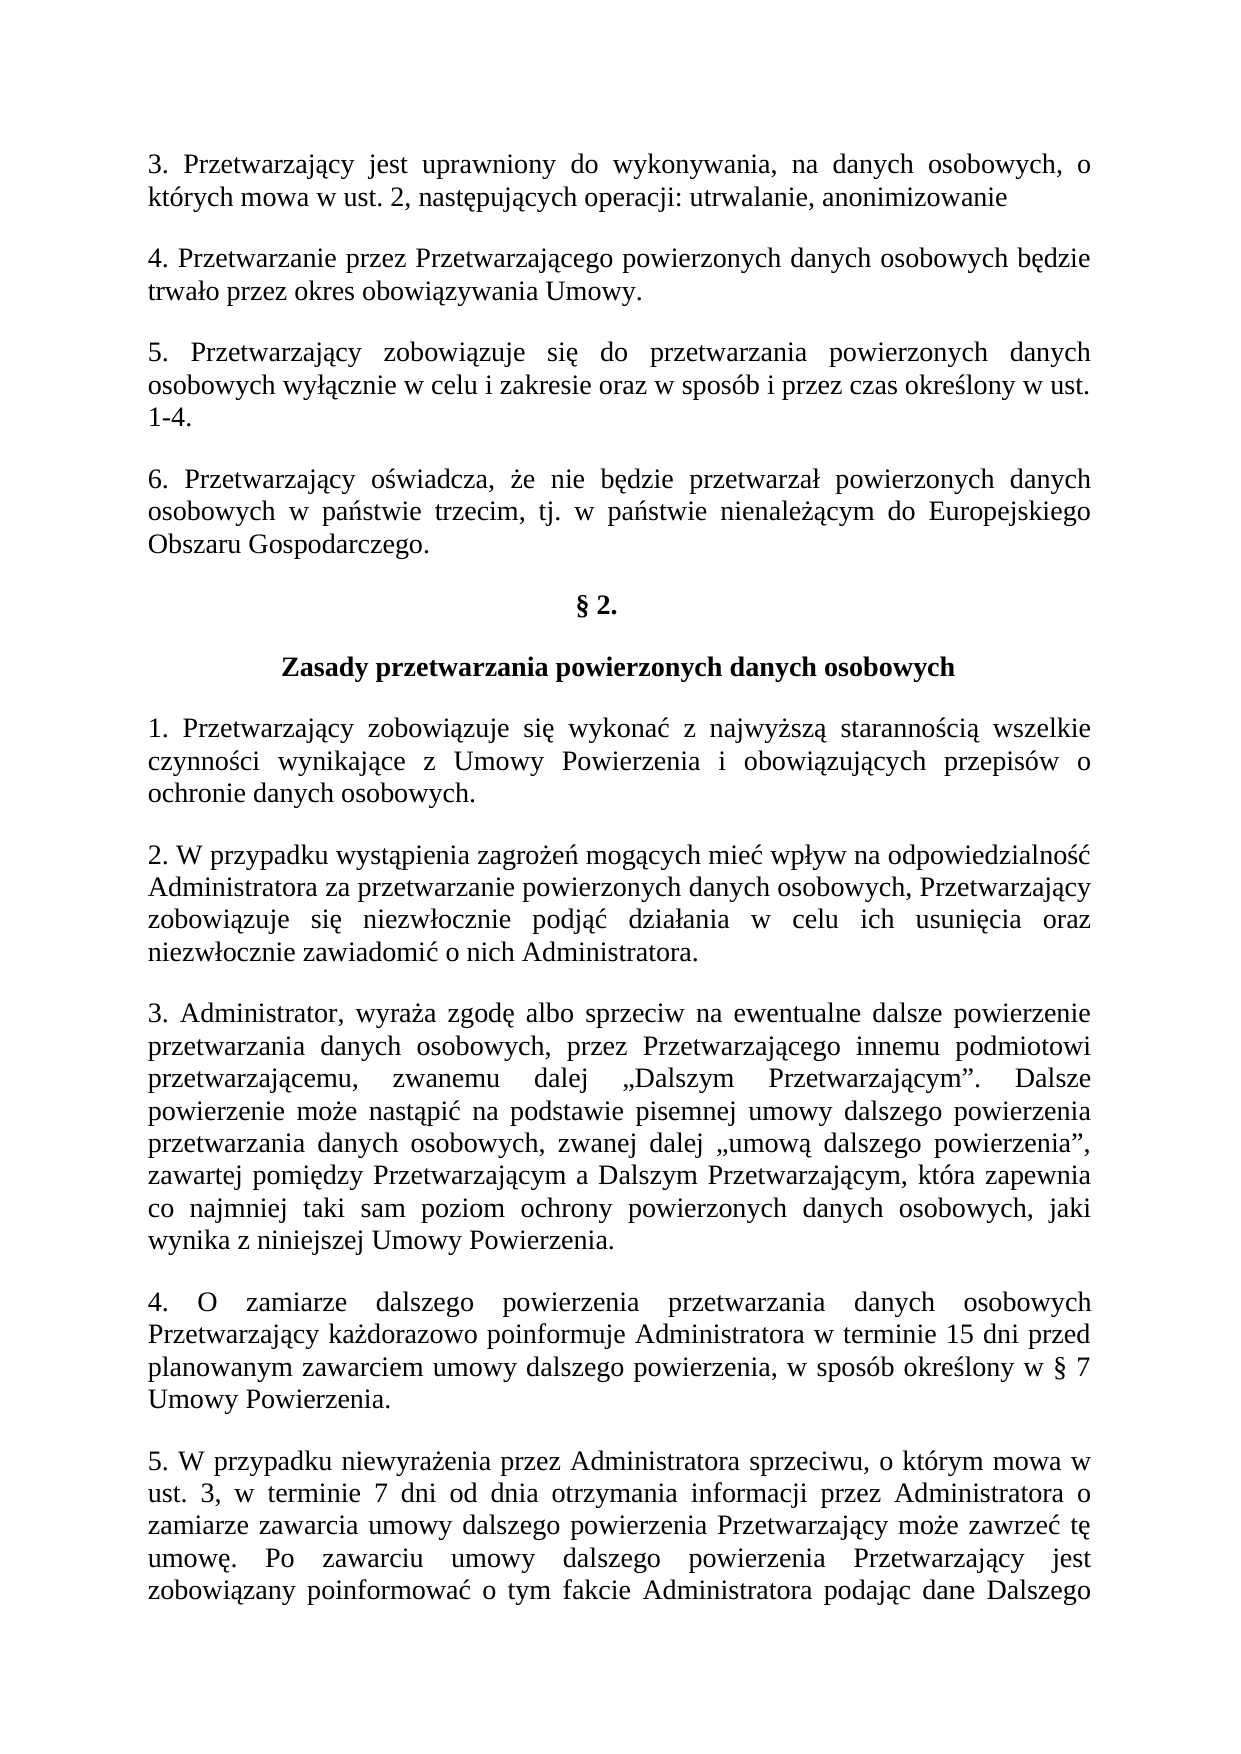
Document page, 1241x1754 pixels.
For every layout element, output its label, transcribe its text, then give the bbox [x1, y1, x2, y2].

text 1. Przetwarzający zobowiązuje się wykonać z najwyższą starannością wszelkie czynności wynikające z Umowy Powierzenia i obowiązujących przepisów o ochronie danych osobowych. [148, 711, 1093, 808]
text 3. Administrator, wyraża zgodę albo sprzeciw na ewentualne dalsze powierzenie przetwarzania danych osobowych, przez Przetwarzającego innemu podmiotowi przetwarzającemu, zwanemu dalej „Dalszym Przetwarzającym”. Dalsze powierzenie może nastąpić na podstawie pisemnej umowy dalszego powierzenia przetwarzania danych osobowych, zwanej dalej „umową dalszego powierzenia”, zawartej pomiędzy Przetwarzającym a Dalszym Przetwarzającym, która zapewnia co najmniej taki sam poziom ochrony powierzonych danych osobowych, jaki wynika z niniejszej Umowy Powierzenia. [148, 996, 1093, 1256]
text 5. Przetwarzający zobowiązuje się do przetwarzania powierzonych danych osobowych wyłącznie w celu i zakresie oraz w sposób i przez czas określony w ust. 1-4. [148, 336, 1093, 433]
text 4. O zamiarze dalszego powierzenia przetwarzania danych osobowych Przetwarzający każdorazowo poinformuje Administratora w terminie 15 dni przed planowanym zawarciem umowy dalszego powierzenia, w sposób określony w § 7 Umowy Powierzenia. [148, 1285, 1093, 1414]
text § 2. [148, 588, 1093, 621]
text 4. Przetwarzanie przez Przetwarzającego powierzonych danych osobowych będzie trwało przez okres obowiązywania Umowy. [148, 242, 1093, 306]
text 6. Przetwarzający oświadcza, że nie będzie przetwarzał powierzonych danych osobowych w państwie trzecim, tj. w państwie nienależącym do Europejskiego Obszaru Gospodarczego. [148, 462, 1093, 559]
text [148, 1443, 1093, 1606]
text 3. Przetwarzający jest uprawniony do wykonywania, na danych osobowych, o których mowa w ust. 2, następujących operacji: utrwalanie, anonimizowanie [148, 148, 1093, 212]
text Zasady przetwarzania powierzonych danych osobowych [148, 650, 1093, 682]
text 2. W przypadku wystąpienia zagrożeń mogących mieć wpływ na odpowiedzialność Administratora za przetwarzanie powierzonych danych osobowych, Przetwarzający zobowiązuje się niezwłocznie podjąć działania w celu ich usunięcia oraz niezwłocznie zawiadomić o nich Administratora. [148, 838, 1093, 967]
